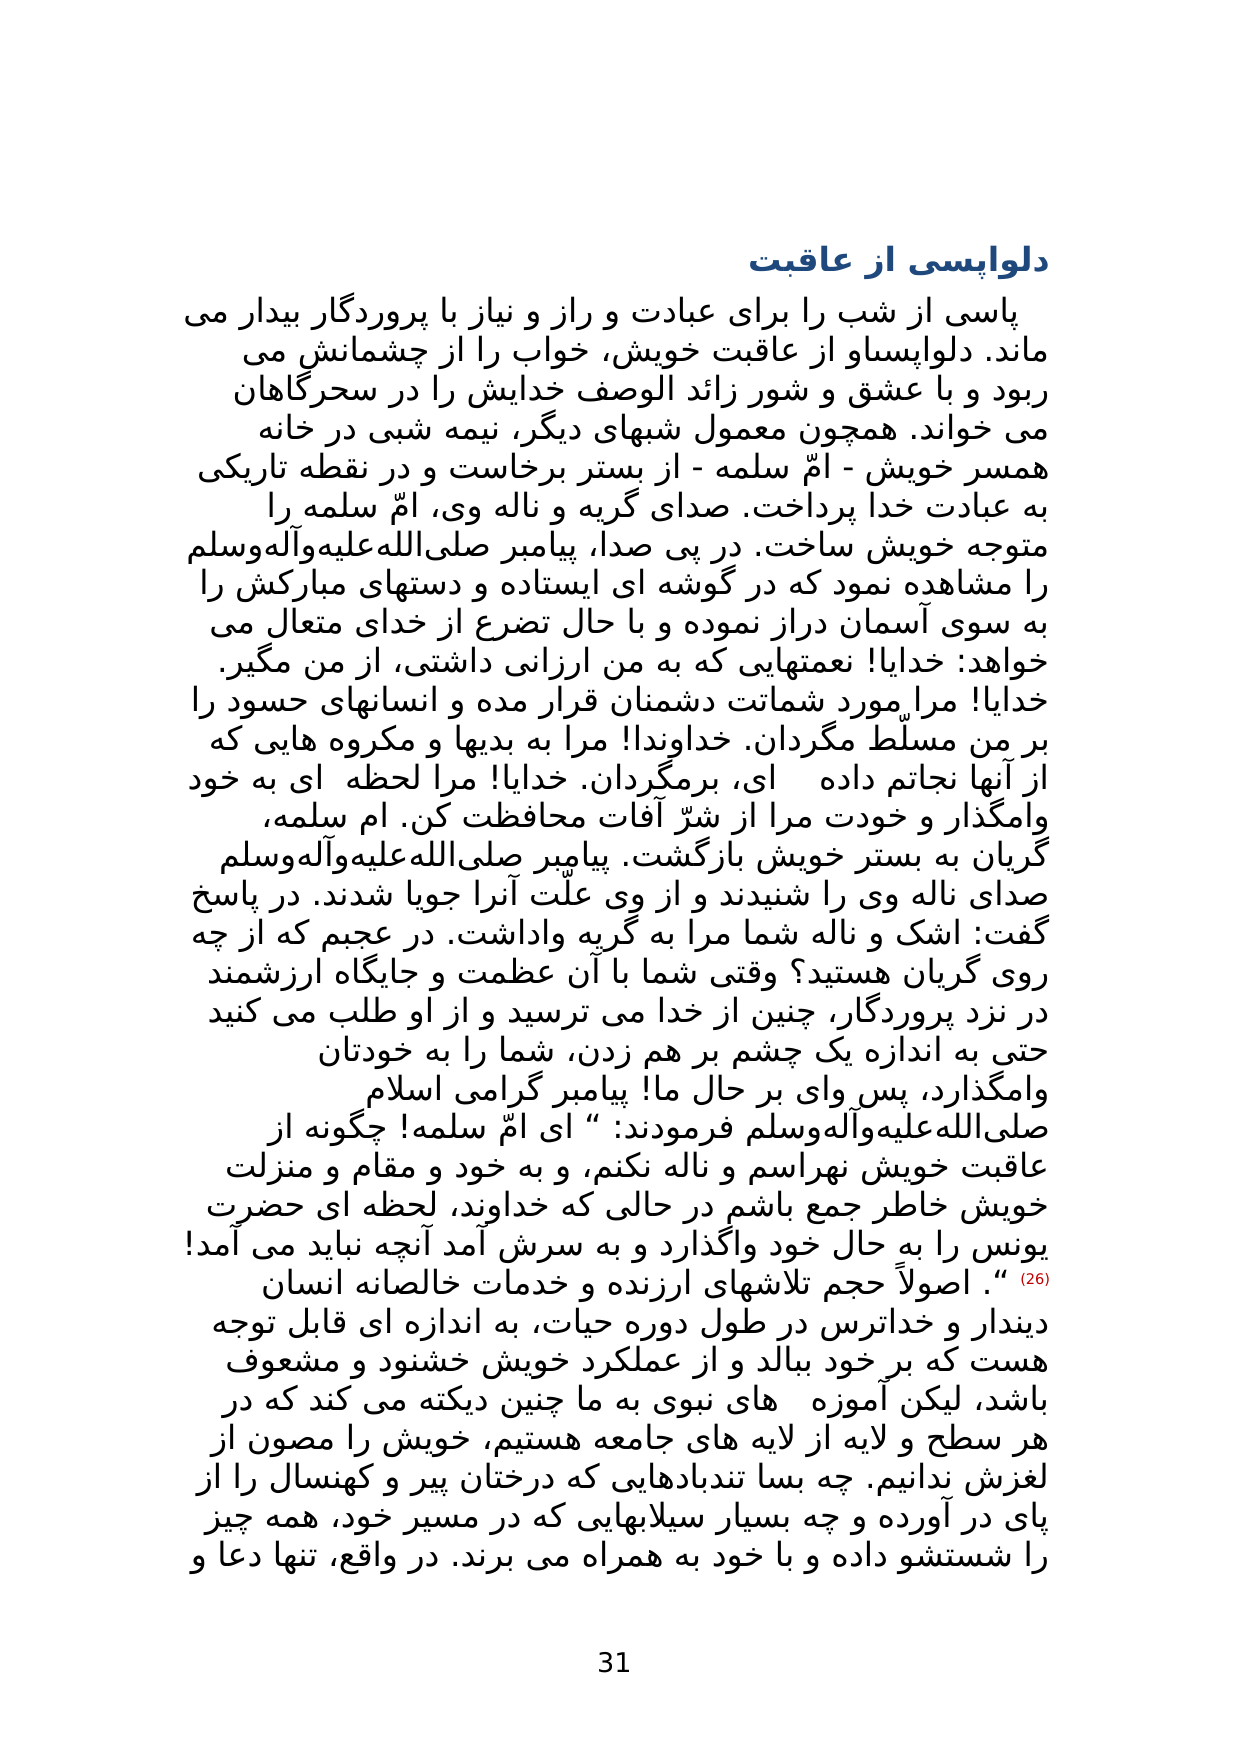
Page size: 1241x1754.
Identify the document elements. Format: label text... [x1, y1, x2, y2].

subtitle دلواپسى از عاقبت [178, 241, 1050, 279]
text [178, 292, 1050, 1574]
